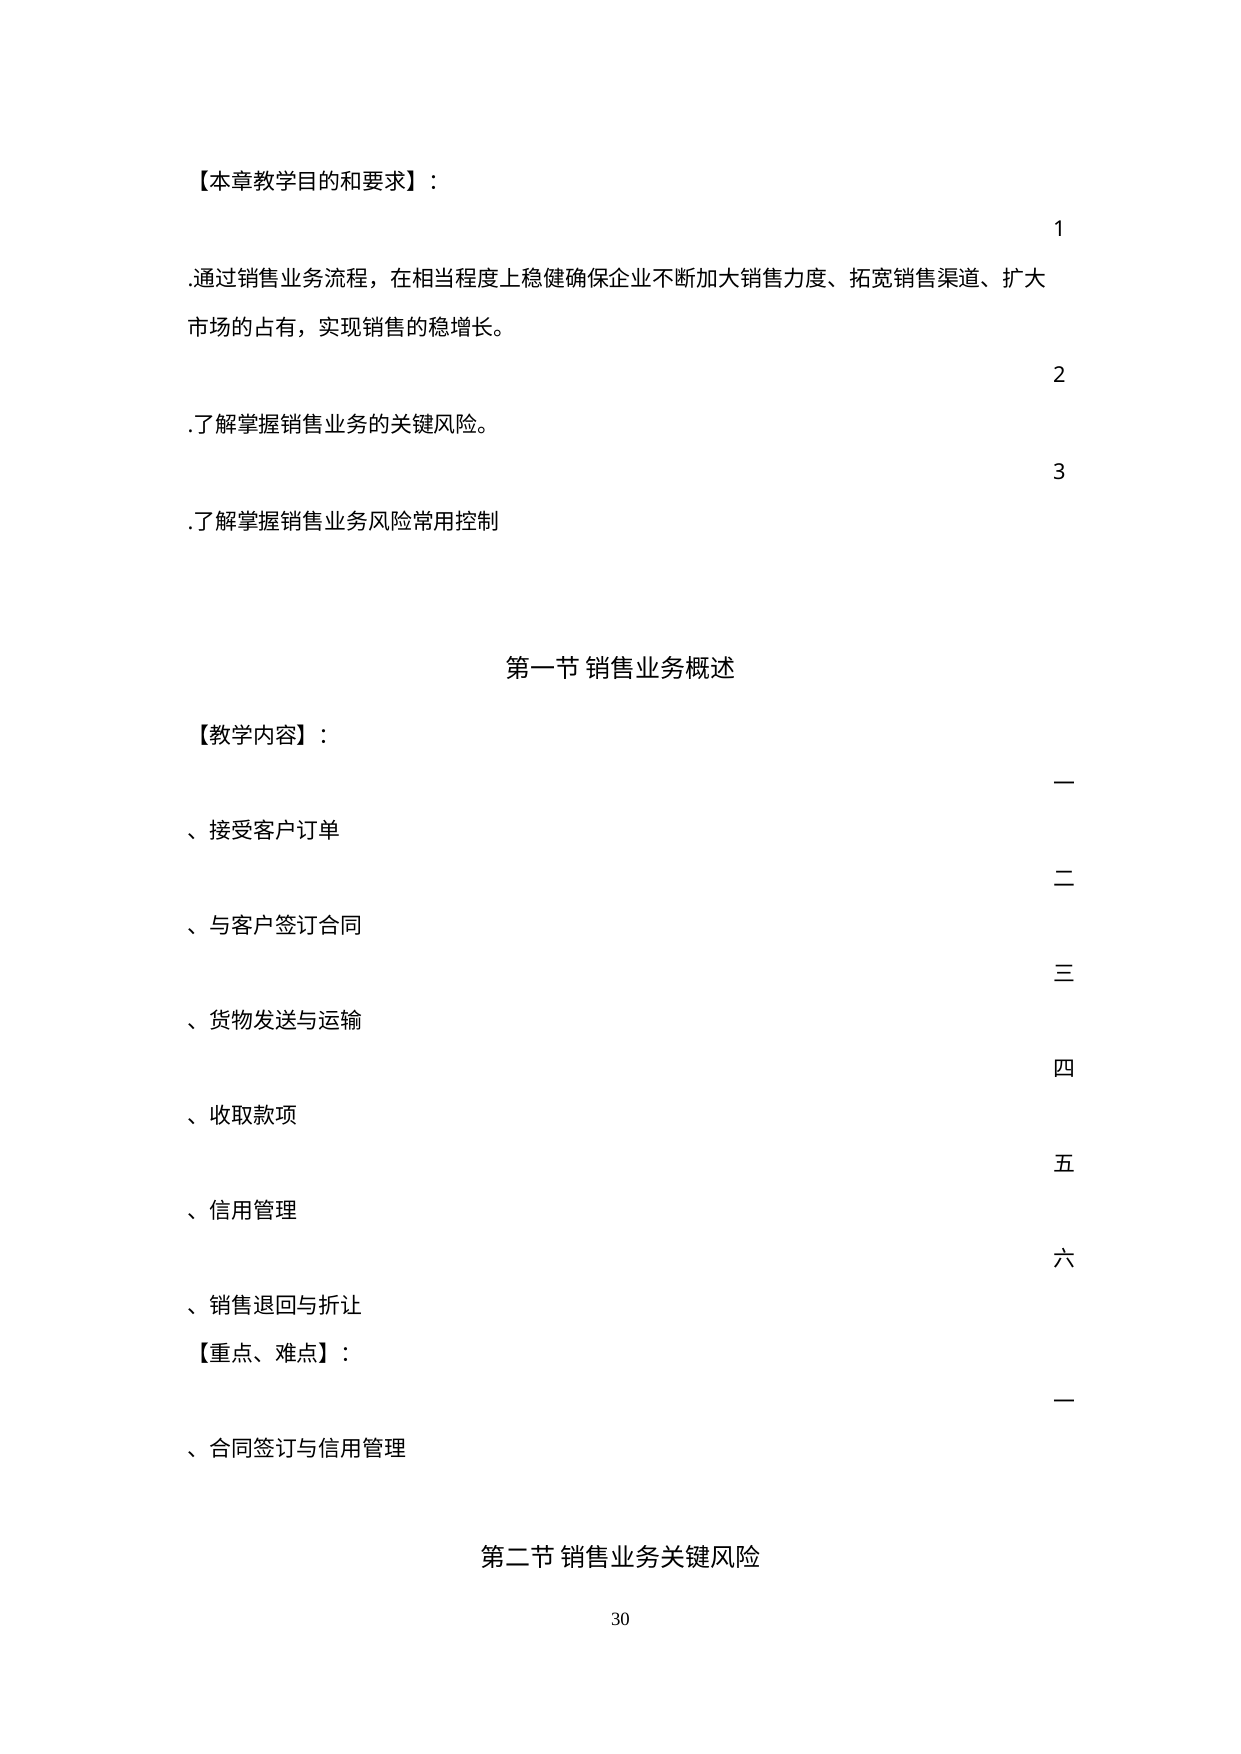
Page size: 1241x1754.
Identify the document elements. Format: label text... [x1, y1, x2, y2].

text 三、货物发送与运输 [187, 956, 1053, 1035]
text 【教学内容】： [187, 717, 1053, 750]
text 【本章教学目的和要求】： [187, 164, 1053, 196]
text 二、与客户签订合同 [187, 861, 1053, 940]
text 【重点、难点】： [187, 1336, 1053, 1368]
text 六、销售退回与折让 [187, 1241, 1053, 1320]
text 2.了解掌握销售业务的关键风险。 [187, 358, 1053, 439]
text 第一节 销售业务概述 [187, 634, 1053, 699]
text 五、信用管理 [187, 1146, 1053, 1225]
text 3.了解掌握销售业务风险常用控制 [187, 455, 1053, 536]
text 1.通过销售业务流程，在相当程度上稳健确保企业不断加大销售力度、拓宽销售渠道、扩大市场的占有，实现销售的稳增长。 [187, 212, 1053, 342]
text 四、收取款项 [187, 1051, 1053, 1130]
text 一、合同签订与信用管理 [187, 1384, 1053, 1463]
text 一、接受客户订单 [187, 766, 1053, 845]
text 第二节 销售业务关键风险 [187, 1523, 1053, 1588]
